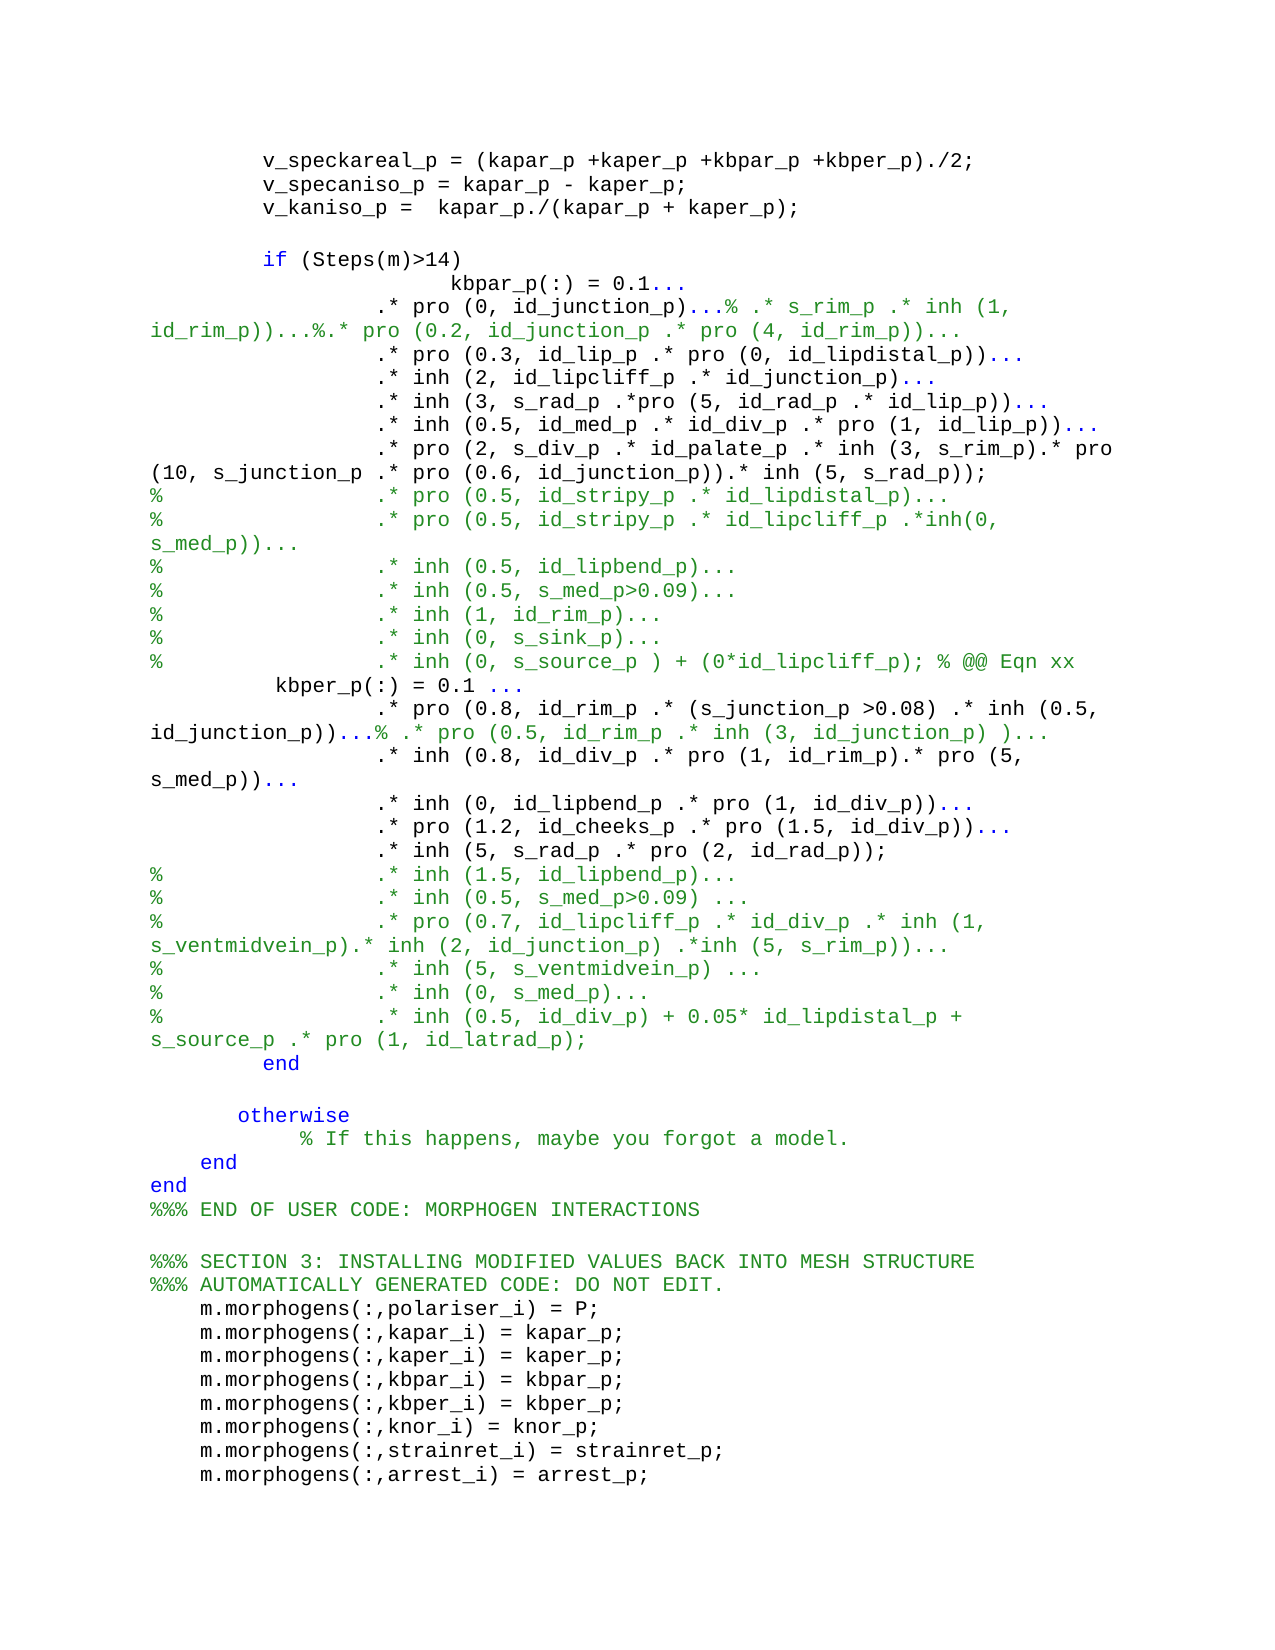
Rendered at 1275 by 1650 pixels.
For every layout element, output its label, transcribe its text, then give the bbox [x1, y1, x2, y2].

text end [150, 1176, 1125, 1199]
text % .* pro (0.5, id_stripy_p .* id_lipcliff_p .*inh(0, s_med_p))... [150, 509, 1125, 556]
text m.morphogens(:,kaper_i) = kaper_p; [150, 1345, 1125, 1369]
text m.morphogens(:,kbper_i) = kbper_p; [150, 1393, 1125, 1416]
text m.morphogens(:,knor_i) = knor_p; [150, 1416, 1125, 1440]
text %%% AUTOMATICALLY GENERATED CODE: DO NOT EDIT. [150, 1274, 1125, 1298]
text % .* inh (0.5, id_div_p) + 0.05* id_lipdistal_p + s_source_p .* pro (1, id_latrad_p); [150, 1006, 1125, 1053]
text %%% END OF USER CODE: MORPHOGEN INTERACTIONS [150, 1199, 1125, 1223]
text m.morphogens(:,kbpar_i) = kbpar_p; [150, 1369, 1125, 1393]
text % .* inh (0.5, s_med_p>0.09)... [150, 580, 1125, 604]
text % .* inh (1, id_rim_p)... [150, 604, 1125, 627]
text % .* inh (0, s_source_p ) + (0*id_lipcliff_p); % @@ Eqn xx [150, 651, 1125, 674]
text kbpar_p(:) = 0.1... [150, 273, 1125, 296]
text m.morphogens(:,kapar_i) = kapar_p; [150, 1322, 1125, 1345]
text % .* inh (0.5, id_lipbend_p)... [150, 556, 1125, 580]
text .* inh (0, id_lipbend_p .* pro (1, id_div_p))... [150, 793, 1125, 816]
text .* pro (2, s_div_p .* id_palate_p .* inh (3, s_rim_p).* pro (10, s_junction_p .* pro (0.6, id_junction_p)).* inh (5, s_rad_p)); [150, 438, 1125, 485]
text % If this happens, maybe you forgot a model. [150, 1128, 1125, 1152]
text .* pro (0.3, id_lip_p .* pro (0, id_lipdistal_p))... [150, 343, 1125, 367]
text v_kaniso_p = kapar_p./(kapar_p + kaper_p); [150, 197, 1125, 221]
text % .* inh (0, s_sink_p)... [150, 627, 1125, 651]
text % .* inh (0.5, s_med_p>0.09) ... [150, 887, 1125, 911]
text .* inh (3, s_rad_p .*pro (5, id_rad_p .* id_lip_p))... [150, 391, 1125, 414]
text .* inh (5, s_rad_p .* pro (2, id_rad_p)); [150, 840, 1125, 864]
text % .* pro (0.7, id_lipcliff_p .* id_div_p .* inh (1, s_ventmidvein_p).* inh (2, id_junction_p) .*inh (5, s_rim_p))... [150, 911, 1125, 958]
text .* pro (0, id_junction_p)...% .* s_rim_p .* inh (1, id_rim_p))...%.* pro (0.2, id_junction_p .* pro (4, id_rim_p))... [150, 296, 1125, 343]
text kbper_p(:) = 0.1 ... [150, 674, 1125, 698]
text m.morphogens(:,arrest_i) = arrest_p; [150, 1464, 1125, 1487]
text .* pro (0.8, id_rim_p .* (s_junction_p >0.08) .* inh (0.5, id_junction_p))...% .* pro (0.5, id_rim_p .* inh (3, id_junction_p) )... [150, 698, 1125, 746]
text end [150, 1053, 1125, 1077]
text otherwise [150, 1104, 1125, 1128]
text % .* inh (1.5, id_lipbend_p)... [150, 864, 1125, 887]
text if (Steps(m)>14) [150, 249, 1125, 273]
text % .* inh (0, s_med_p)... [150, 982, 1125, 1006]
text .* inh (2, id_lipcliff_p .* id_junction_p)... [150, 367, 1125, 391]
text .* inh (0.5, id_med_p .* id_div_p .* pro (1, id_lip_p))... [150, 414, 1125, 438]
text v_speckareal_p = (kapar_p +kaper_p +kbpar_p +kbper_p)./2; [150, 150, 1125, 174]
text % .* inh (5, s_ventmidvein_p) ... [150, 958, 1125, 982]
text m.morphogens(:,polariser_i) = P; [150, 1298, 1125, 1322]
text end [150, 1152, 1125, 1176]
text v_specaniso_p = kapar_p - kaper_p; [150, 174, 1125, 197]
text m.morphogens(:,strainret_i) = strainret_p; [150, 1440, 1125, 1464]
text % .* pro (0.5, id_stripy_p .* id_lipdistal_p)... [150, 485, 1125, 509]
text .* pro (1.2, id_cheeks_p .* pro (1.5, id_div_p))... [150, 816, 1125, 840]
text .* inh (0.8, id_div_p .* pro (1, id_rim_p).* pro (5, s_med_p))... [150, 746, 1125, 793]
text %%% SECTION 3: INSTALLING MODIFIED VALUES BACK INTO MESH STRUCTURE [150, 1251, 1125, 1274]
